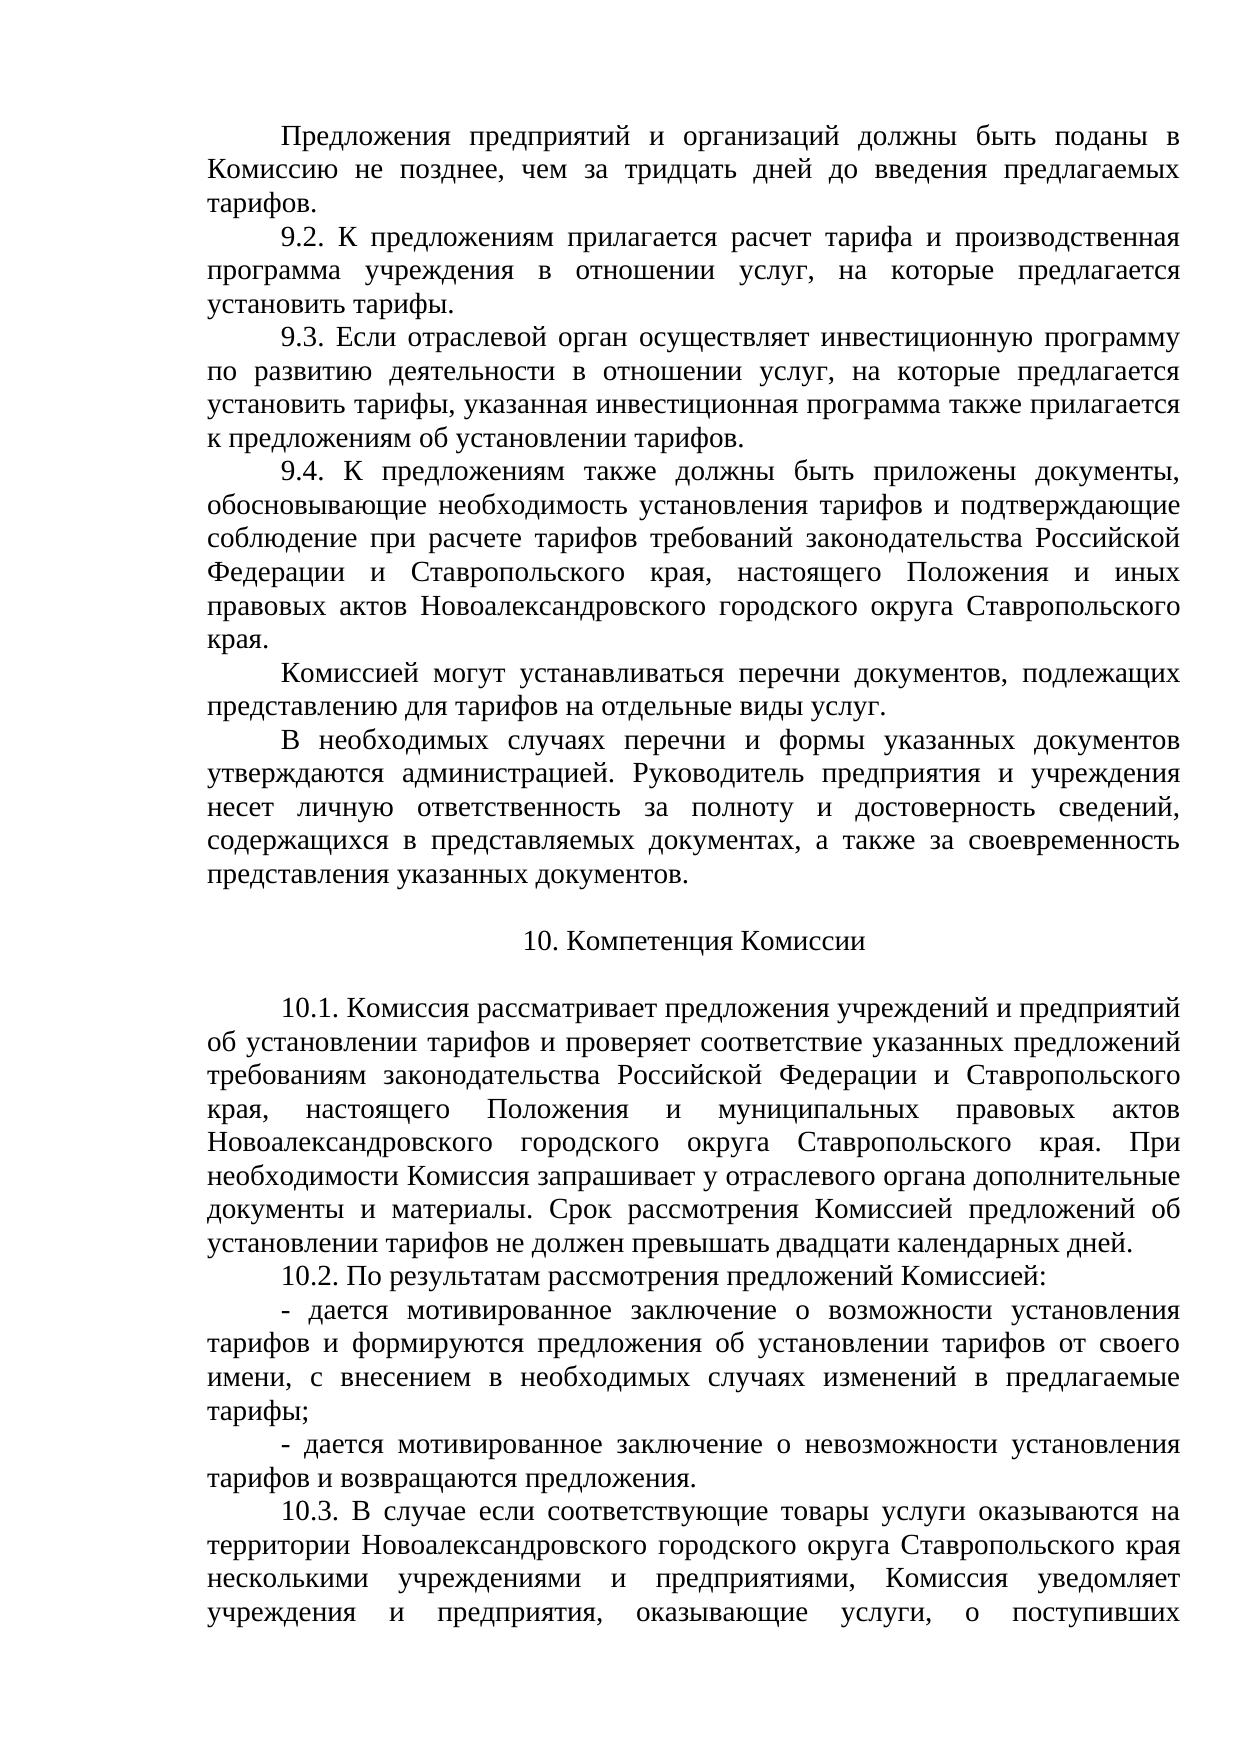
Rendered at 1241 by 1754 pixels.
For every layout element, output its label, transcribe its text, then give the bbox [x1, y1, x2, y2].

text - дается мотивированное заключение о невозможности установления тарифов и возвращаются предложения. [207, 1426, 1181, 1493]
text 9.3. Если отраслевой орган осуществляет инвестиционную программу по развитию деятельности в отношении услуг, на которые предлагается установить тарифы, указанная инвестиционная программа также прилагается к предложениям об установлении тарифов. [207, 319, 1181, 453]
text В необходимых случаях перечни и формы указанных документов утверждаются администрацией. Руководитель предприятия и учреждения несет личную ответственность за полноту и достоверность сведений, содержащихся в представляемых документах, а также за своевременность представления указанных документов. [207, 722, 1181, 889]
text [207, 1493, 1181, 1627]
text - дается мотивированное заключение о возможности установления тарифов и формируются предложения об установлении тарифов от своего имени, с внесением в необходимых случаях изменений в предлагаемые тарифы; [207, 1292, 1181, 1426]
text 10.2. По результатам рассмотрения предложений Комиссией: [207, 1258, 1181, 1292]
text 9.2. К предложениям прилагается расчет тарифа и производственная программа учреждения в отношении услуг, на которые предлагается установить тарифы. [207, 219, 1181, 319]
text Комиссией могут устанавливаться перечни документов, подлежащих представлению для тарифов на отдельные виды услуг. [207, 655, 1181, 722]
text 10.1. Комиссия рассматривает предложения учреждений и предприятий об установлении тарифов и проверяет соответствие указанных предложений требованиям законодательства Российской Федерации и Ставропольского края, настоящего Положения и муниципальных правовых актов Новоалександровского городского округа Ставропольского края. При необходимости Комиссия запрашивает у отраслевого органа дополнительные документы и материалы. Срок рассмотрения Комиссией предложений об установлении тарифов не должен превышать двадцати календарных дней. [207, 990, 1181, 1258]
text 10. Компетенция Комиссии [207, 923, 1181, 957]
text 9.4. К предложениям также должны быть приложены документы, обосновывающие необходимость установления тарифов и подтверждающие соблюдение при расчете тарифов требований законодательства Российской Федерации и Ставропольского края, настоящего Положения и иных правовых актов Новоалександровского городского округа Ставропольского края. [207, 453, 1181, 655]
text Предложения предприятий и организаций должны быть поданы в Комиссию не позднее, чем за тридцать дней до введения предлагаемых тарифов. [207, 118, 1181, 219]
